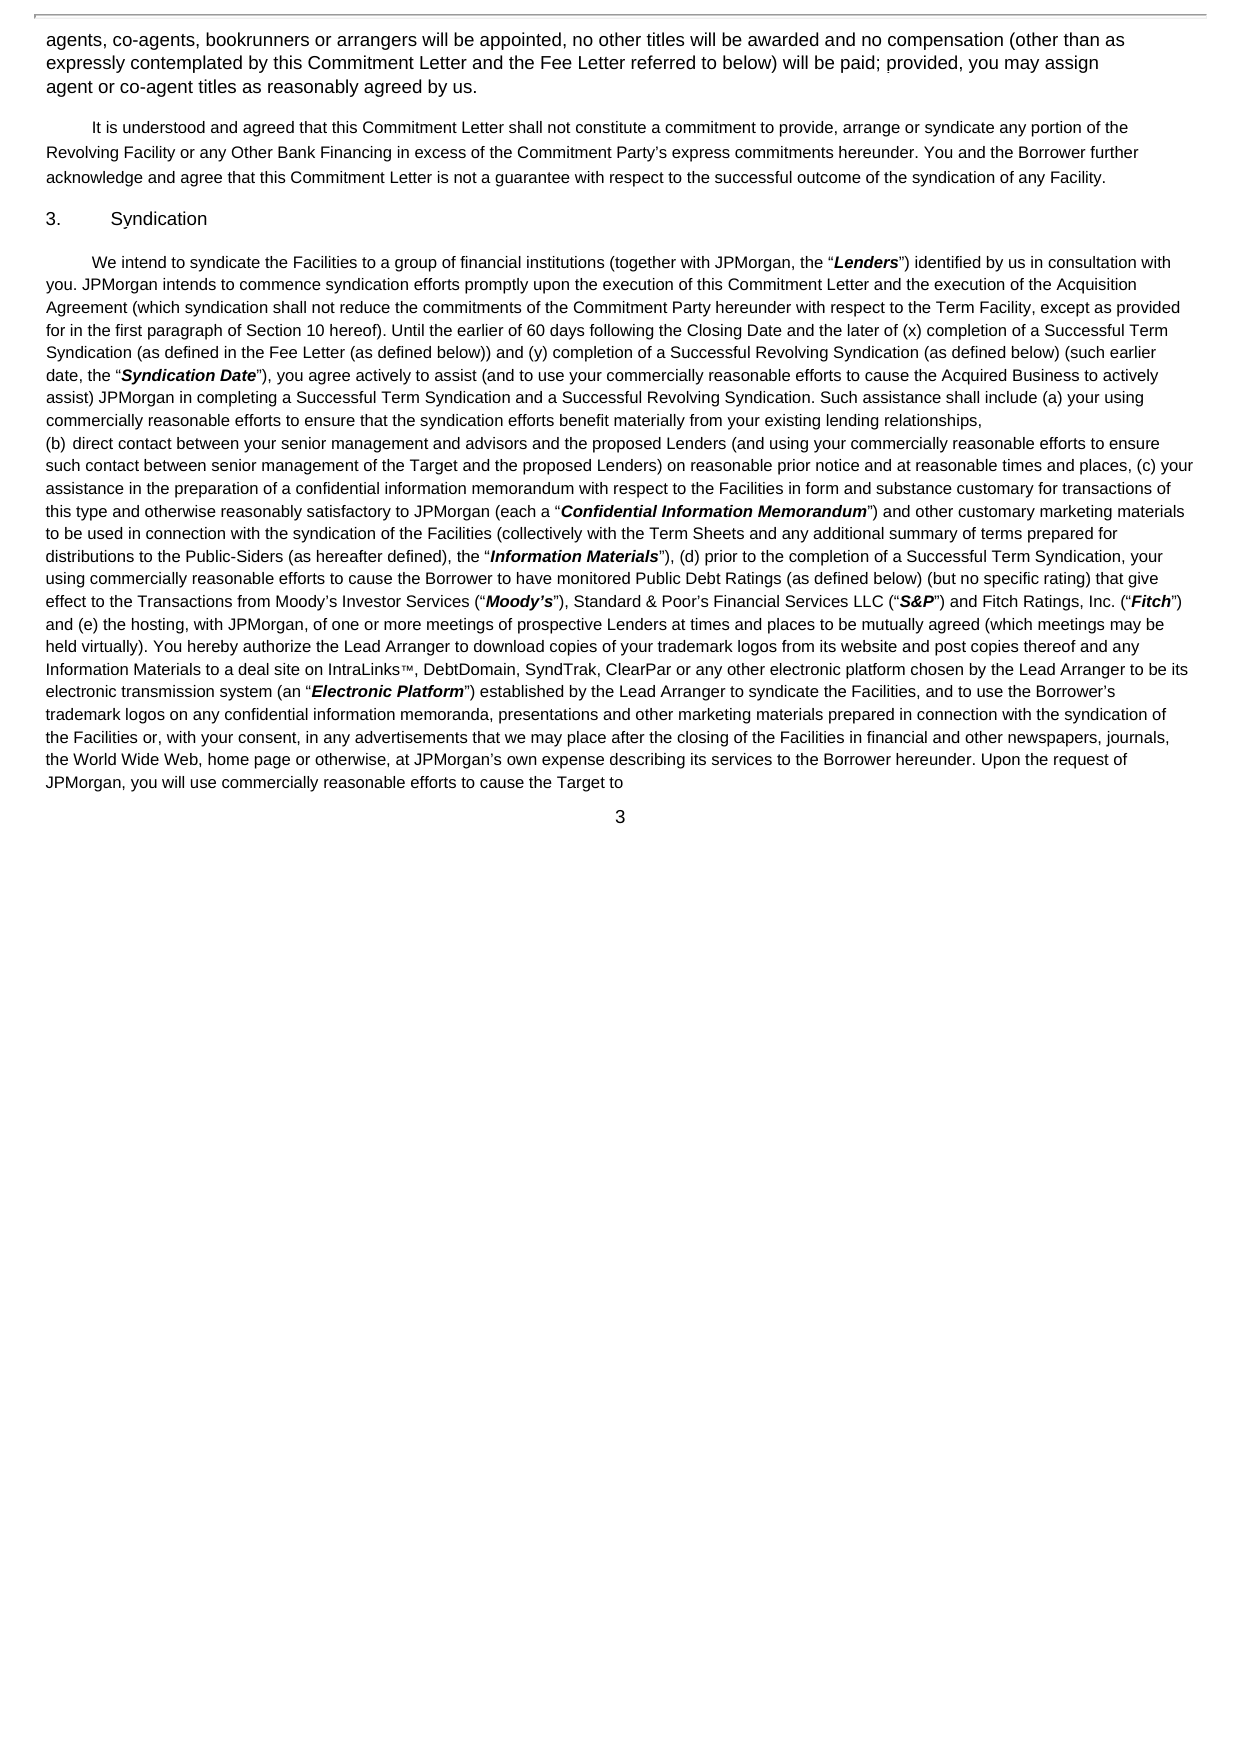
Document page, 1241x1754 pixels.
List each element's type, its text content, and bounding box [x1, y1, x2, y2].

list direct contact between your senior management and advisors and the proposed Lenders (and using your commercially reasonable efforts to ensure such contact between senior management of the Target and the proposed Lenders) on reasonable prior notice and at reasonable times and places, (c) your assistance in the preparation of a confidential information memorandum with respect to the Facilities in form and substance customary for transactions of this type and otherwise reasonably satisfactory to JPMorgan (each a “Confidential Information Memorandum”) and other customary marketing materials to be used in connection with the syndication of the Facilities (collectively with the Term Sheets and any additional summary of terms prepared for distributions to the Public-Siders (as hereafter defined), the “Information Materials”), (d) prior to the completion of a Successful Term Syndication, your using commercially reasonable efforts to cause the Borrower to have monitored Public Debt Ratings (as defined below) (but no specific rating) that give effect to the Transactions from Moody’s Investor Services (“Moody’s”), Standard & Poor’s Financial Services LLC (“S&P”) and Fitch Ratings, Inc. (“Fitch”) and (e) the hosting, with JPMorgan, of one or more meetings of prospective Lenders at times and places to be mutually agreed (which meetings may be held virtually). You hereby authorize the Lead Arranger to download copies of your trademark logos from its website and post copies thereof and any Information Materials to a deal site on IntraLinks™, DebtDomain, SyndTrak, ClearPar or any other electronic platform chosen by the Lead Arranger to be its electronic transmission system (an “Electronic Platform”) established by the Lead Arranger to syndicate the Facilities, and to use the Borrower’s trademark logos on any confidential information memoranda, presentations and other marketing materials prepared in connection with the syndication of the Facilities or, with your consent, in any advertisements that we may place after the closing of the Facilities in financial and other newspapers, journals, the World Wide Web, home page or otherwise, at JPMorgan’s own expense describing its services to the Borrower hereunder. Upon the request of JPMorgan, you will use commercially reasonable efforts to cause the Target to [45, 433, 1194, 792]
text agents, co-agents, bookrunners or arrangers will be appointed, no other titles will be awarded and no compensation (other than as expressly contemplated by this Commitment Letter and the Fee Letter referred to below) will be paid; provided, you may assign agent or co-agent titles as reasonably agreed by us. [46, 28, 1128, 97]
text It is understood and agreed that this Commitment Letter shall not constitute a commitment to provide, arrange or syndicate any portion of the Revolving Facility or any Other Bank Financing in excess of the Commitment Party’s express commitments hereunder. You and the Borrower further acknowledge and agree that this Commitment Letter is not a guarantee with respect to the successful outcome of the syndication of any Facility. [46, 118, 1167, 187]
picture [34, 14, 1207, 19]
list Syndication [45, 208, 1194, 229]
text We intend to syndicate the Facilities to a group of financial institutions (together with JPMorgan, the “Lenders”) identified by us in consultation with you. JPMorgan intends to commence syndication efforts promptly upon the execution of this Commitment Letter and the execution of the Acquisition Agreement (which syndication shall not reduce the commitments of the Commitment Party hereunder with respect to the Term Facility, except as provided for in the first paragraph of Section 10 hereof). Until the earlier of 60 days following the Closing Date and the later of (x) completion of a Successful Term Syndication (as defined in the Fee Letter (as defined below)) and (y) completion of a Successful Revolving Syndication (as defined below) (such earlier date, the “Syndication Date”), you agree actively to assist (and to use your commercially reasonable efforts to cause the Acquired Business to actively assist) JPMorgan in completing a Successful Term Syndication and a Successful Revolving Syndication. Such assistance shall include (a) your using commercially reasonable efforts to ensure that the syndication efforts benefit materially from your existing lending relationships, [46, 253, 1192, 430]
text 3 [45, 806, 1195, 828]
